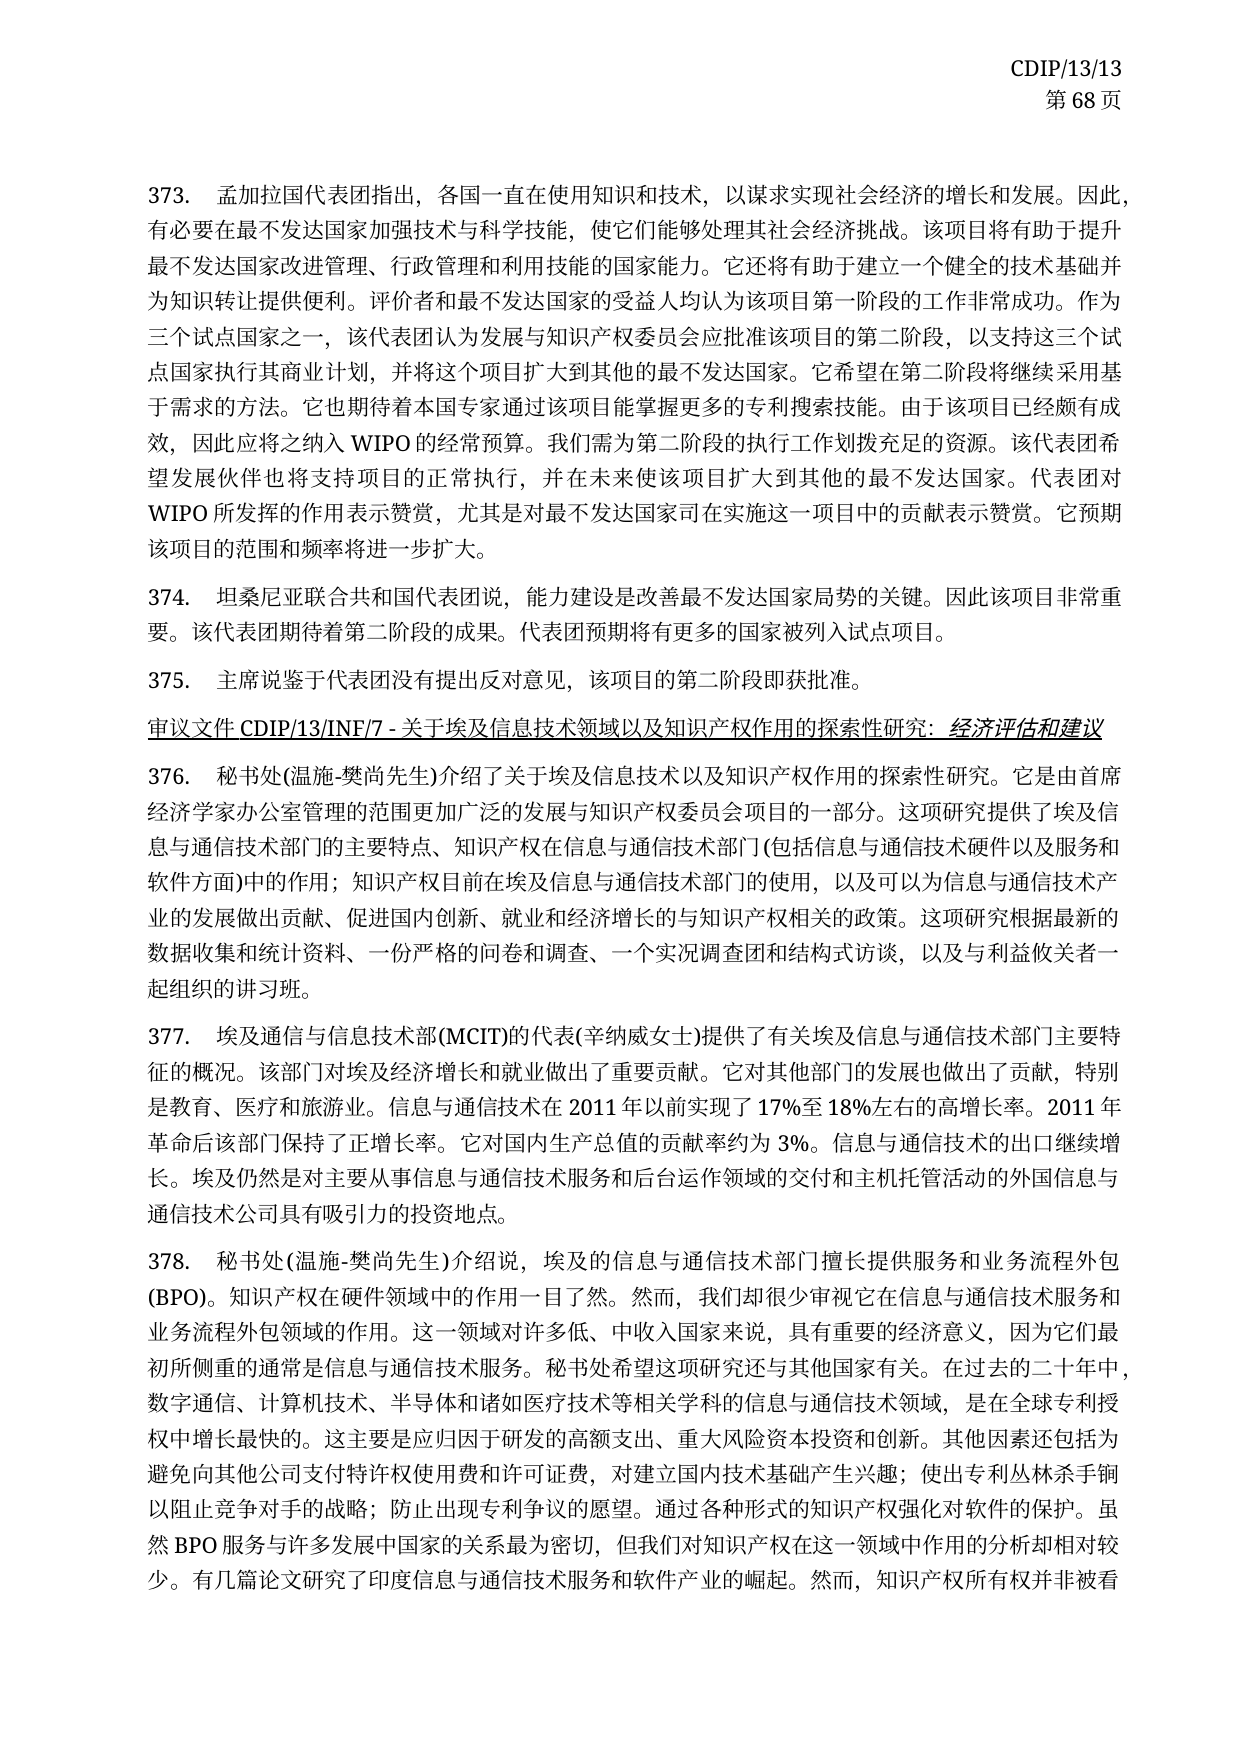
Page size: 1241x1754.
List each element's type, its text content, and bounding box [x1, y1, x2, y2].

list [148, 1241, 1122, 1595]
list 坦桑尼亚联合共和国代表团说，能力建设是改善最不发达国家局势的关键。因此该项目非常重要。该代表团期待着第二阶段的成果。代表团预期将有更多的国家被列入试点项目。 [148, 576, 1122, 647]
list 秘书处(温施-樊尚先生)介绍了关于埃及信息技术以及知识产权作用的探索性研究。它是由首席经济学家办公室管理的范围更加广泛的发展与知识产权委员会项目的一部分。这项研究提供了埃及信息与通信技术部门的主要特点、知识产权在信息与通信技术部门(包括信息与通信技术硬件以及服务和软件方面)中的作用；知识产权目前在埃及信息与通信技术部门的使用，以及可以为信息与通信技术产业的发展做出贡献、促进国内创新、就业和经济增长的与知识产权相关的政策。这项研究根据最新的数据收集和统计资料、一份严格的问卷和调查、一个实况调查团和结构式访谈，以及与利益攸关者一起组织的讲习班。 [148, 755, 1122, 1003]
list 埃及通信与信息技术部(MCIT)的代表(辛纳威女士)提供了有关埃及信息与通信技术部门主要特征的概况。该部门对埃及经济增长和就业做出了重要贡献。它对其他部门的发展也做出了贡献，特别是教育、医疗和旅游业。信息与通信技术在2011年以前实现了17%至18%左右的高增长率。2011年革命后该部门保持了正增长率。它对国内生产总值的贡献率约为3%。信息与通信技术的出口继续增长。埃及仍然是对主要从事信息与通信技术服务和后台运作领域的交付和主机托管活动的外国信息与通信技术公司具有吸引力的投资地点。 [148, 1016, 1122, 1228]
text 审议文件CDIP/13/INF/7 - 关于埃及信息技术领域以及知识产权作用的探索性研究：经济评估和建议 [148, 707, 1122, 743]
list 主席说鉴于代表团没有提出反对意见，该项目的第二阶段即获批准。 [148, 659, 1122, 695]
list 孟加拉国代表团指出，各国一直在使用知识和技术，以谋求实现社会经济的增长和发展。因此，有必要在最不发达国家加强技术与科学技能，使它们能够处理其社会经济挑战。该项目将有助于提升最不发达国家改进管理、行政管理和利用技能的国家能力。它还将有助于建立一个健全的技术基础并为知识转让提供便利。评价者和最不发达国家的受益人均认为该项目第一阶段的工作非常成功。作为三个试点国家之一，该代表团认为发展与知识产权委员会应批准该项目的第二阶段，以支持这三个试点国家执行其商业计划，并将这个项目扩大到其他的最不发达国家。它希望在第二阶段将继续采用基于需求的方法。它也期待着本国专家通过该项目能掌握更多的专利搜索技能。由于该项目已经颇有成效，因此应将之纳入WIPO的经常预算。我们需为第二阶段的执行工作划拨充足的资源。该代表团希望发展伙伴也将支持项目的正常执行，并在未来使该项目扩大到其他的最不发达国家。代表团对WIPO所发挥的作用表示赞赏，尤其是对最不发达国家司在实施这一项目中的贡献表示赞赏。它预期该项目的范围和频率将进一步扩大。 [148, 174, 1122, 564]
